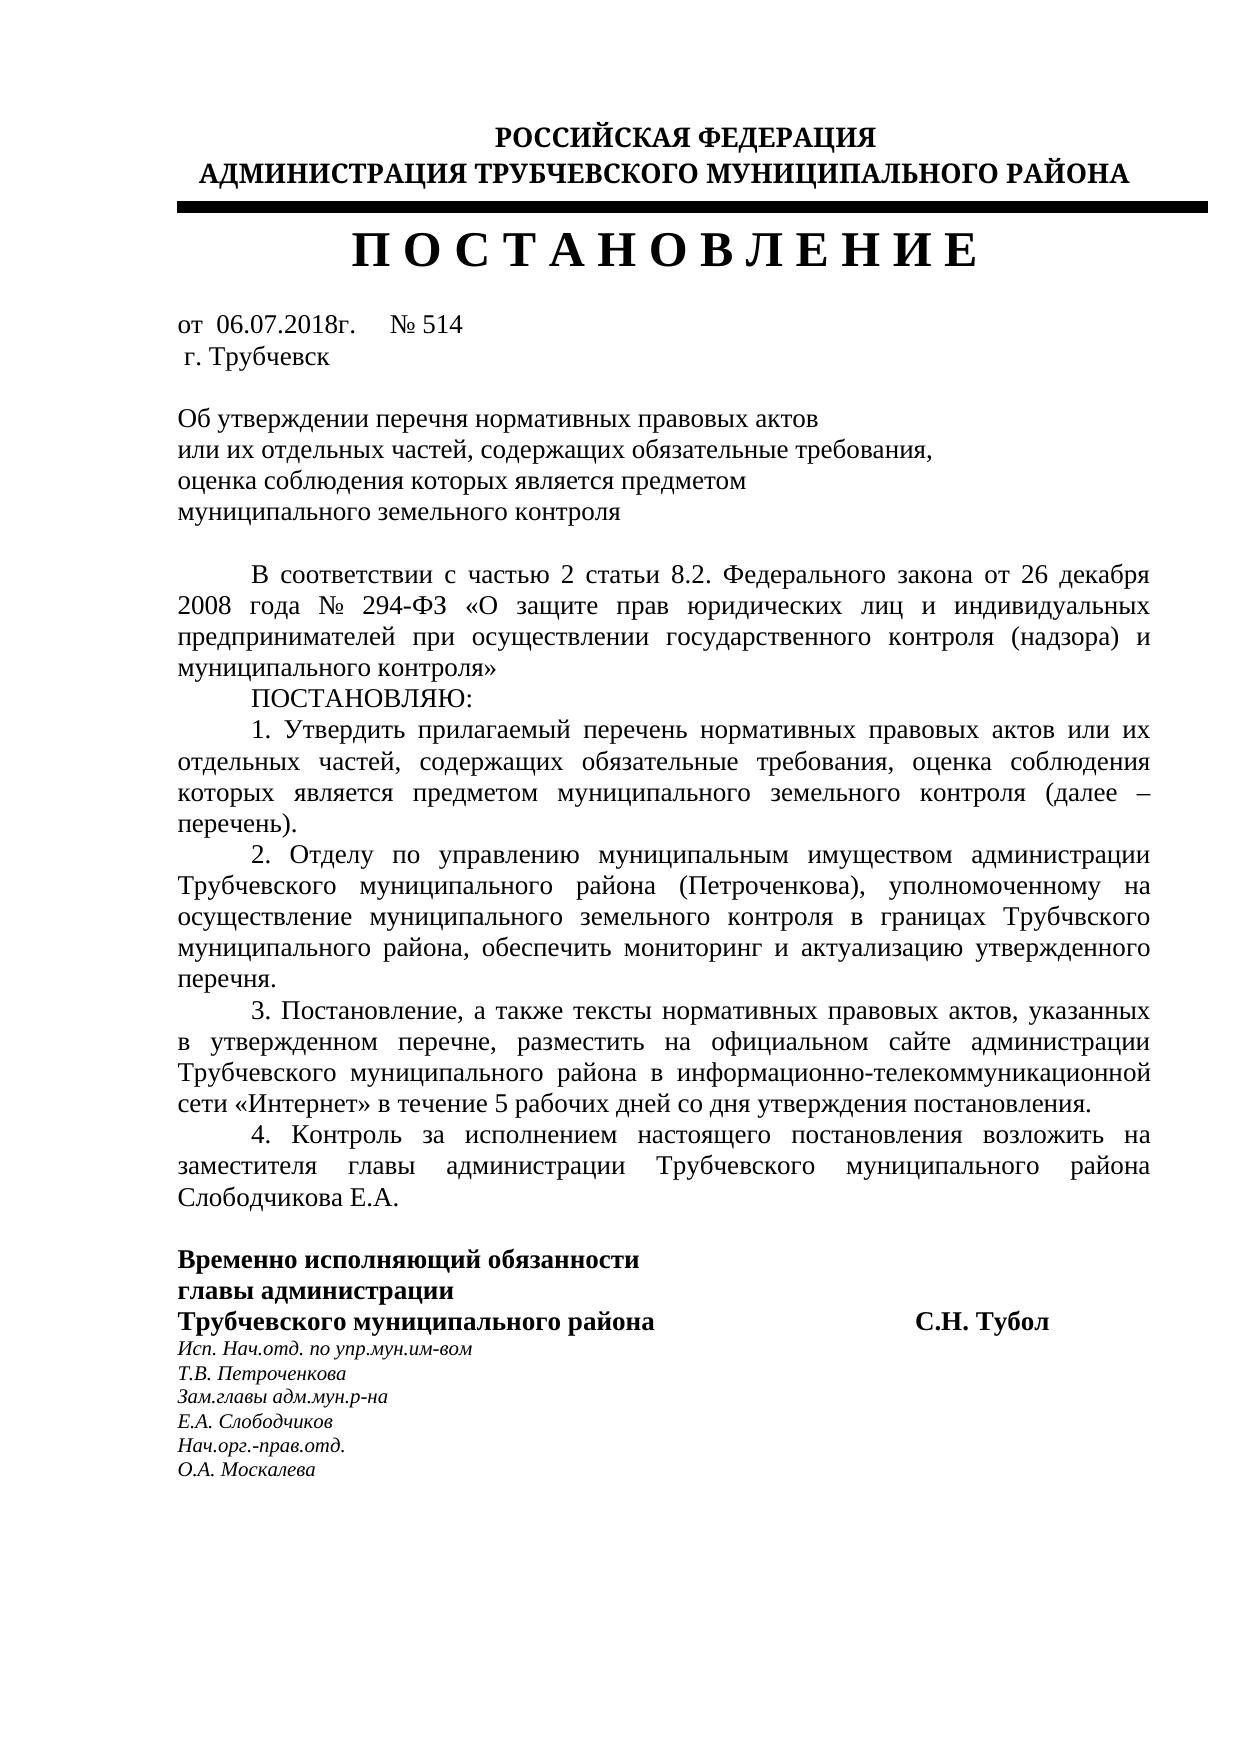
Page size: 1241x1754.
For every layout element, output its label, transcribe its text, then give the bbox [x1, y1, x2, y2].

text РОССИЙСКАЯ ФЕДЕРАЦИЯ [177, 118, 1152, 155]
text 4. Контроль за исполнением настоящего постановления возложить на заместителя главы администрации Трубчевского муниципального района Слободчикова Е.А. [177, 1118, 1152, 1212]
text Т.В. Петроченкова [177, 1360, 1152, 1384]
text 3. Постановление, а также тексты нормативных правовых актов, указанных в утвержденном перечне, разместить на официальном сайте администрации Трубчевского муниципального района в информационно-телекоммуникационной сети «Интернет» в течение 5 рабочих дней со дня утверждения постановления. [177, 994, 1152, 1118]
text Об утверждении перечня нормативных правовых актов [177, 402, 1152, 433]
text 2. Отделу по управлению муниципальным имуществом администрации Трубчевского муниципального района (Петроченкова), уполномоченному на осуществление муниципального земельного контроля в границах Трубчвского муниципального района, обеспечить мониторинг и актуализацию утвержденного перечня. [177, 838, 1152, 994]
text Е.А. Слободчиков [177, 1408, 1152, 1433]
text главы администрации [177, 1274, 1152, 1305]
text ПОСТАНОВЛЯЮ: [177, 682, 1152, 713]
text О.А. Москалева [177, 1457, 1152, 1481]
text П О С Т А Н О В Л Е Н И Е [177, 220, 1152, 277]
text Исп. Нач.отд. по упр.мун.им-вом [177, 1336, 1152, 1360]
text 1. Утвердить прилагаемый перечень нормативных правовых актов или их отдельных частей, содержащих обязательные требования, оценка соблюдения которых является предметом муниципального земельного контроля (далее – перечень). [177, 713, 1152, 838]
text Трубчевского муниципального района С.Н. Тубол [177, 1305, 1152, 1336]
text или их отдельных частей, содержащих обязательные требования, [177, 433, 1152, 464]
text от 06.07.2018г. № 514 [177, 308, 1152, 340]
text г. Трубчевск [177, 340, 1152, 371]
text Зам.главы адм.мун.р-на [177, 1384, 1152, 1408]
text Нач.орг.-прав.отд. [177, 1433, 1152, 1457]
text оценка соблюдения которых является предметом [177, 464, 1152, 495]
text В соответствии с частью 2 статьи 8.2. Федерального закона от 26 декабря 2008 года № 294-ФЗ «О защите прав юридических лиц и индивидуальных предпринимателей при осуществлении государственного контроля (надзора) и муниципального контроля» [177, 558, 1152, 682]
text Временно исполняющий обязанности [177, 1243, 1152, 1274]
text АДМИНИСТРАЦИЯ ТРУБЧЕВСКОГО МУНИЦИПАЛЬНОГО РАЙОНА [177, 155, 1152, 192]
text муниципального земельного контроля [177, 495, 1152, 527]
